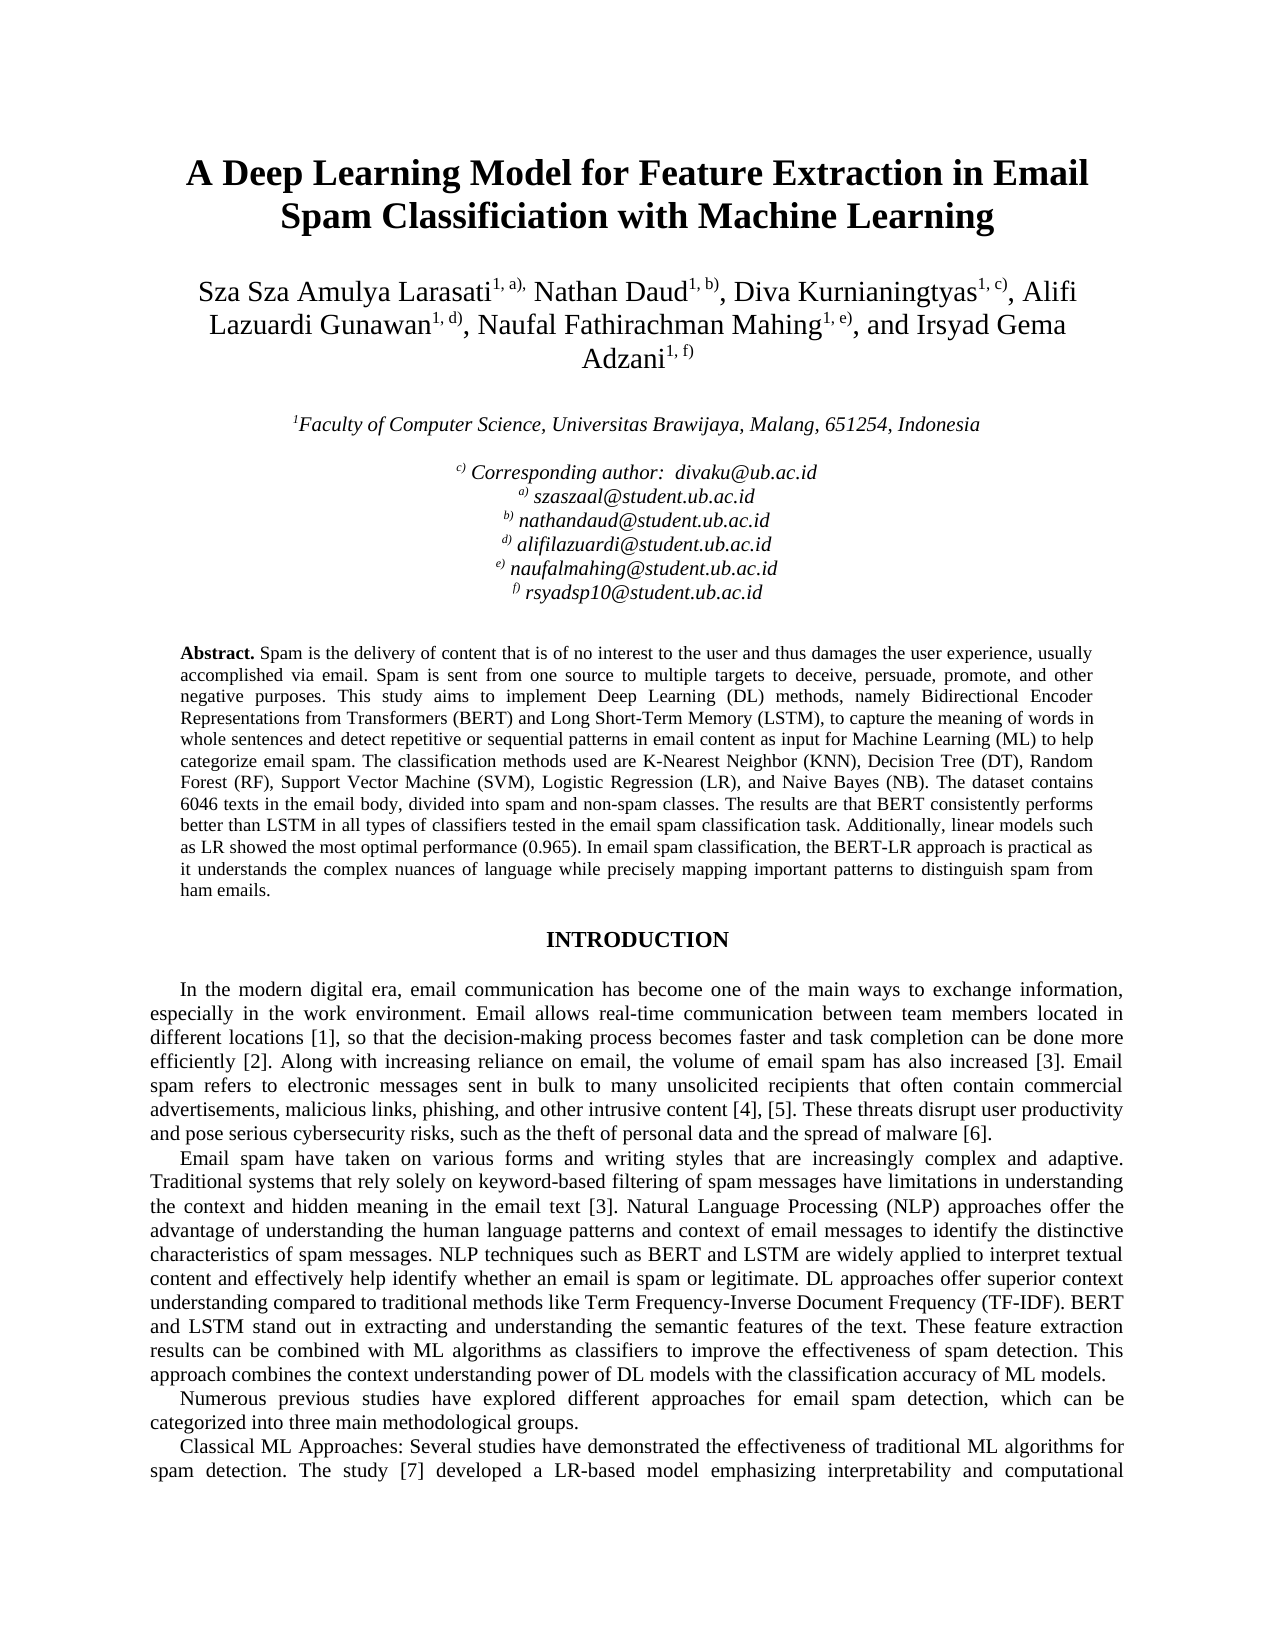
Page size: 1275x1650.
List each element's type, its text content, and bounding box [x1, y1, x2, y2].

text Email spam have taken on various forms and writing styles that are increasingly complex and adaptive. Traditional systems that rely solely on keyword-based filtering of spam messages have limitations in understanding the context and hidden meaning in the email text [3]. Natural Language Processing (NLP) approaches offer the advantage of understanding the human language patterns and context of email messages to identify the distinctive characteristics of spam messages. NLP techniques such as BERT and LSTM are widely applied to interpret textual content and effectively help identify whether an email is spam or legitimate. DL approaches offer superior context understanding compared to traditional methods like Term Frequency-Inverse Document Frequency (TF-IDF). BERT and LSTM stand out in extracting and understanding the semantic features of the text. These feature extraction results can be combined with ML algorithms as classifiers to improve the effectiveness of spam detection. This approach combines the context understanding power of DL models with the classification accuracy of ML models. [150, 1145, 1125, 1386]
title A Deep Learning Model for Feature Extraction in Email Spam Classificiation with Machine Learning [150, 150, 1125, 236]
text 1Faculty of Computer Science, Universitas Brawijaya, Malang, 651254, Indonesia [150, 412, 1125, 436]
text Sza Sza Amulya Larasati1, a), Nathan Daud1, b), Diva Kurnianingtyas1, c), Alifi Lazuardi Gunawan1, d), Naufal Fathirachman Mahing1, e), and Irsyad Gema Adzani1, f) [150, 274, 1125, 374]
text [150, 1434, 1125, 1482]
text In the modern digital era, email communication has become one of the main ways to exchange information, especially in the work environment. Email allows real-time communication between team members located in different locations [1], so that the decision-making process becomes faster and task completion can be done more efficiently [2]. Along with increasing reliance on email, the volume of email spam has also increased [3]. Email spam refers to electronic messages sent in bulk to many unsolicited recipients that often contain commercial advertisements, malicious links, phishing, and other intrusive content [4], [5]. These threats disrupt user productivity and pose serious cybersecurity risks, such as the theft of personal data and the spread of malware [6]. [150, 977, 1125, 1145]
text Numerous previous studies have explored different approaches for email spam detection, which can be categorized into three main methodological groups. [150, 1386, 1125, 1434]
text Abstract. Spam is the delivery of content that is of no interest to the user and thus damages the user experience, usually accomplished via email. Spam is sent from one source to multiple targets to deceive, persuade, promote, and other negative purposes. This study aims to implement Deep Learning (DL) methods, namely Bidirectional Encoder Representations from Transformers (BERT) and Long Short-Term Memory (LSTM), to capture the meaning of words in whole sentences and detect repetitive or sequential patterns in email content as input for Machine Learning (ML) to help categorize email spam. The classification methods used are K-Nearest Neighbor (KNN), Decision Tree (DT), Random Forest (RF), Support Vector Machine (SVM), Logistic Regression (LR), and Naive Bayes (NB). The dataset contains 6046 texts in the email body, divided into spam and non-spam classes. The results are that BERT consistently performs better than LSTM in all types of classifiers tested in the email spam classification task. Additionally, linear models such as LR showed the most optimal performance (0.965). In email spam classification, the BERT-LR approach is practical as it understands the complex nuances of language while precisely mapping important patterns to distinguish spam from ham emails. [180, 642, 1095, 901]
text b) nathandaud@student.ub.ac.id [150, 508, 1125, 532]
text a) szaszaal@student.ub.ac.id [150, 484, 1125, 508]
text c) Corresponding author: divaku@ub.ac.id [150, 460, 1125, 484]
text e) naufalmahing@student.ub.ac.id [150, 556, 1125, 580]
text f) rsyadsp10@student.ub.ac.id [150, 580, 1125, 604]
subtitle INTRODUCTION [150, 926, 1125, 952]
text d) alifilazuardi@student.ub.ac.id [150, 532, 1125, 556]
